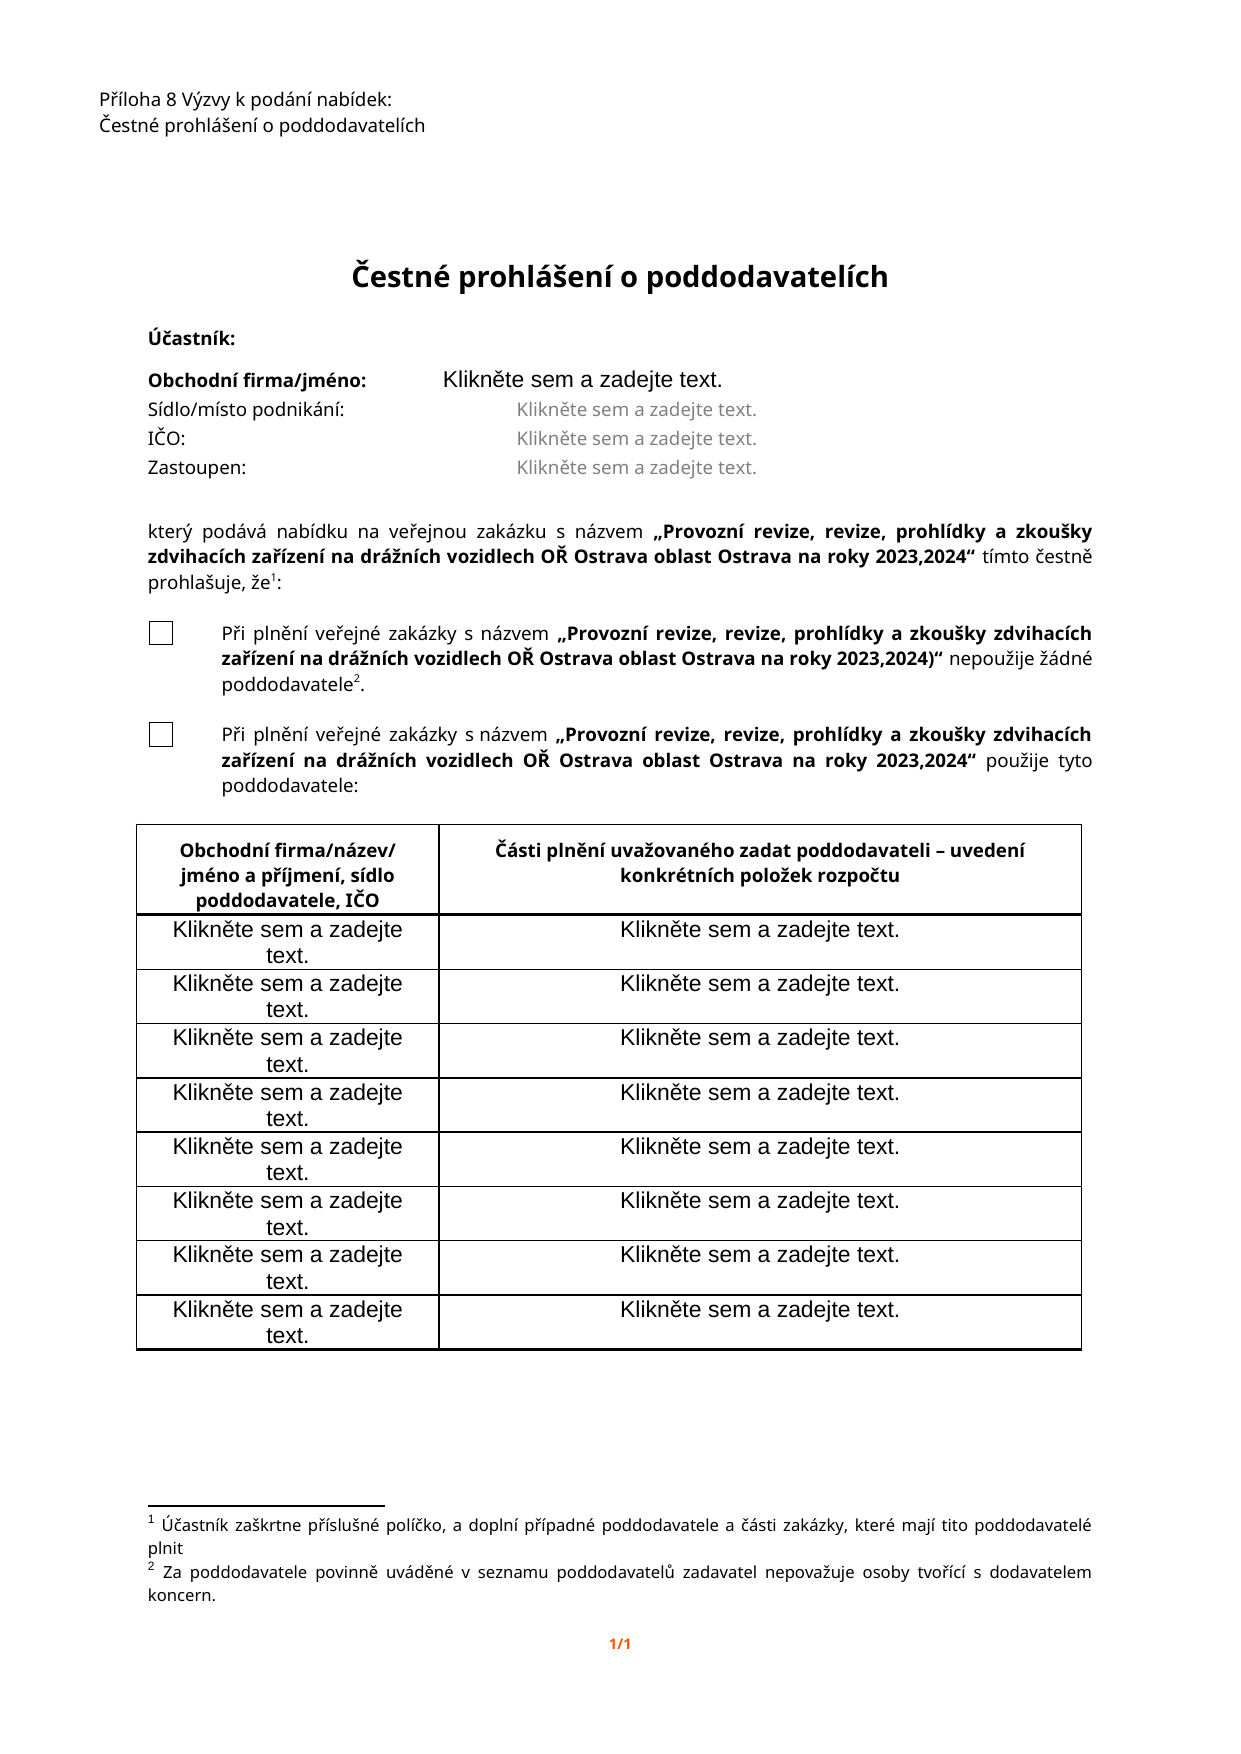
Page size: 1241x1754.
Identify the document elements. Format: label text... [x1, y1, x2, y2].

text Obchodní firma/jméno: [148, 364, 1093, 393]
table_header Obchodní firma/název/ jméno a příjmení, sídlo poddodavatele, IČO [137, 825, 438, 913]
text který podává nabídku na veřejnou zakázku s názvem „Provozní revize, revize, prohlídky a zkoušky zdvihacích zařízení na drážních vozidlech OŘ Ostrava oblast Ostrava na roky 2023,2024“ tímto čestně prohlašuje, že: [148, 518, 1093, 595]
text Sídlo/místo podnikání: [148, 393, 1093, 422]
table_header Části plnění uvažovaného zadat poddodavateli – uvedení konkrétních položek rozpočtu [440, 825, 1081, 913]
title Čestné prohlášení o poddodavatelích [148, 256, 1093, 296]
text IČO: [148, 422, 1093, 451]
text Zastoupen: [148, 451, 1093, 480]
text Účastník: [148, 321, 1093, 352]
text Při plnění veřejné zakázky s názvem „Provozní revize, revize, prohlídky a zkoušky zdvihacích zařízení na drážních vozidlech OŘ Ostrava oblast Ostrava na roky 2023,2024)“ nepoužije žádné poddodavatele. [148, 620, 1093, 696]
text Při plnění veřejné zakázky s názvem „Provozní revize, revize, prohlídky a zkoušky zdvihacích zařízení na drážních vozidlech OŘ Ostrava oblast Ostrava na roky 2023,2024“ použije tyto poddodavatele: [148, 721, 1093, 798]
